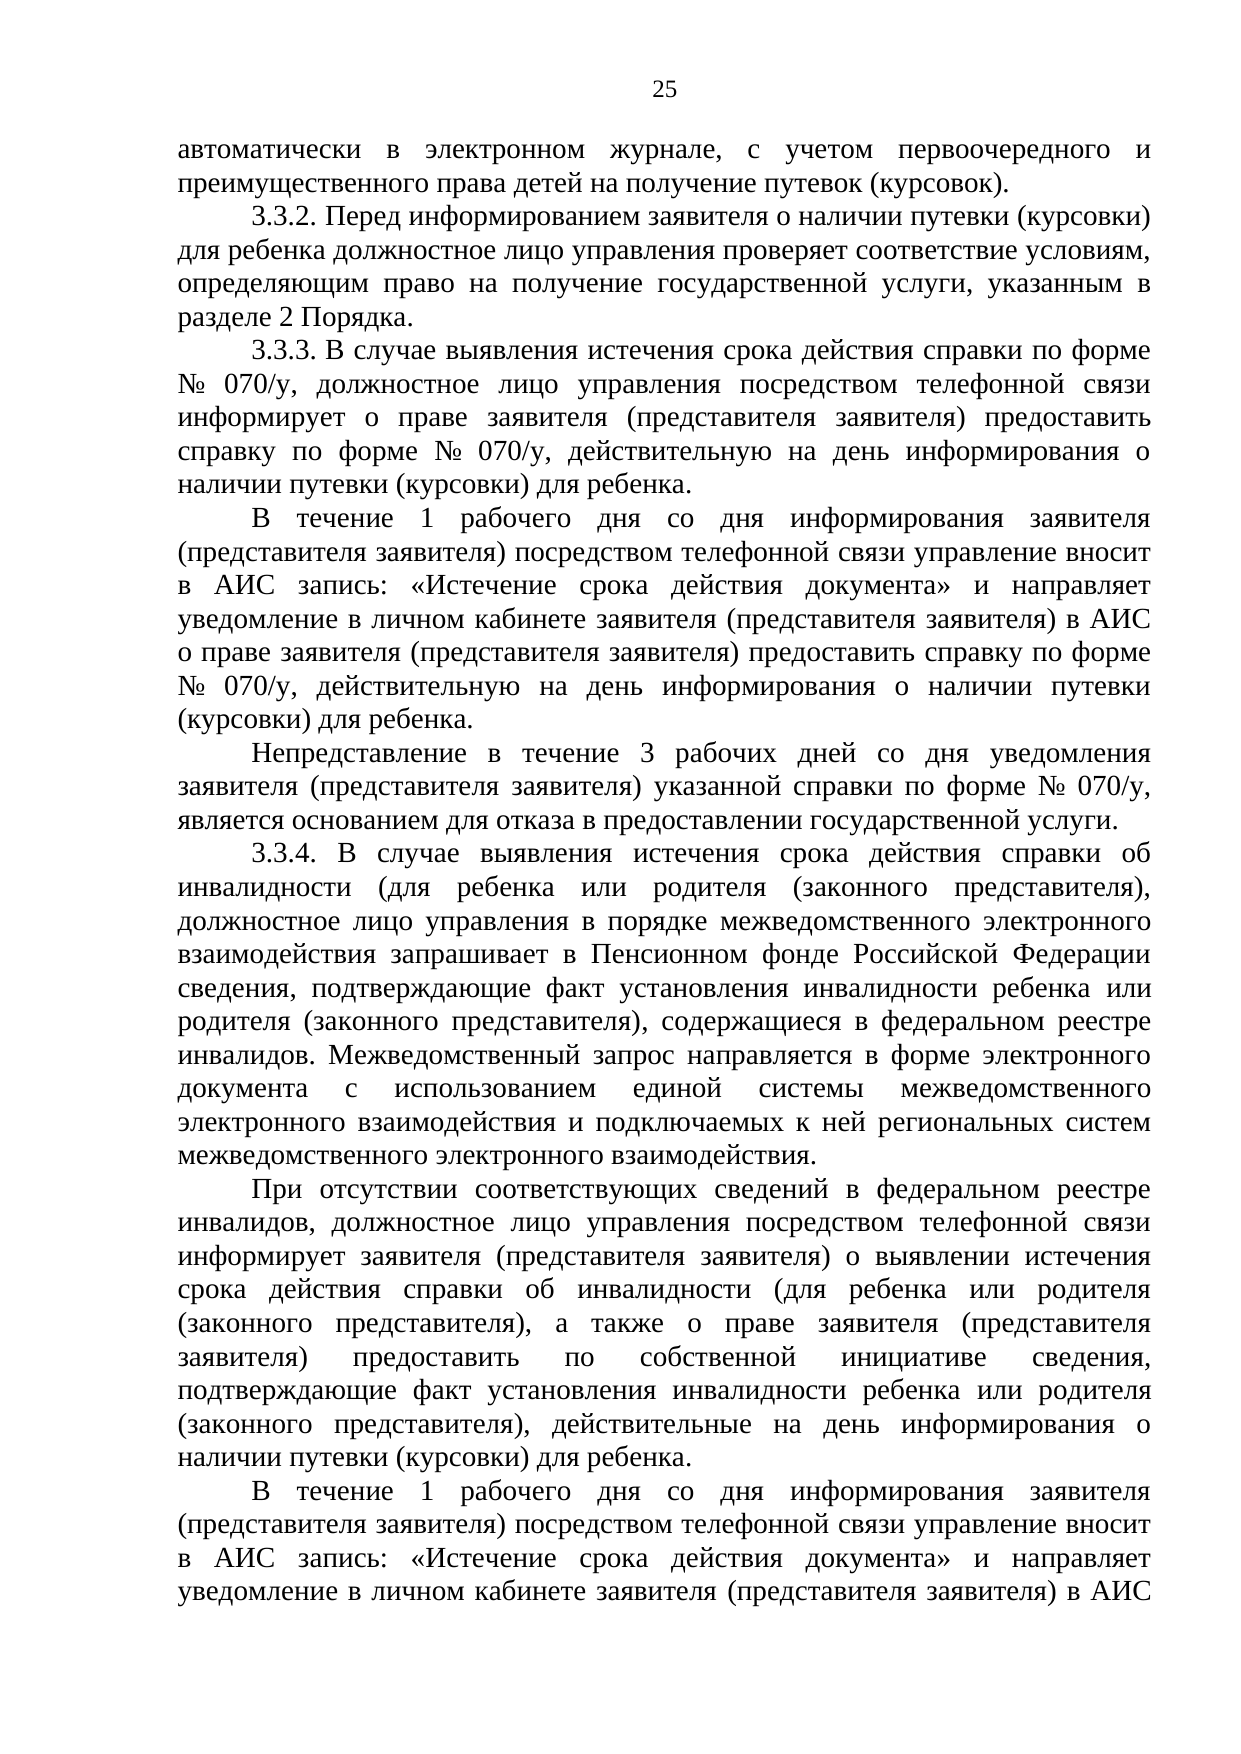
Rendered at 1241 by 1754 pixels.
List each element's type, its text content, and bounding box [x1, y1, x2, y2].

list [177, 131, 1152, 198]
list Перед информированием заявителя о наличии путевки (курсовки) для ребенка должностное лицо управления проверяет соответствие условиям, определяющим право на получение государственной услуги, указанным в разделе 2 Порядка. [177, 198, 1152, 332]
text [177, 1473, 1152, 1607]
text 3.3.4. В случае выявления истечения срока действия справки об инвалидности (для ребенка или родителя (законного представителя), должностное лицо управления в порядке межведомственного электронного взаимодействия запрашивает в Пенсионном фонде Российской Федерации сведения, подтверждающие факт установления инвалидности ребенка или родителя (законного представителя), содержащиеся в федеральном реестре инвалидов. Межведомственный запрос направляется в форме электронного документа с использованием единой системы межведомственного электронного взаимодействия и подключаемых к ней региональных систем межведомственного электронного взаимодействия. [177, 836, 1152, 1171]
text В течение 1 рабочего дня со дня информирования заявителя (представителя заявителя) посредством телефонной связи управление вносит в АИС запись: «Истечение срока действия документа» и направляет уведомление в личном кабинете заявителя (представителя заявителя) в АИС о праве заявителя (представителя заявителя) предоставить справку по форме № 070/у, действительную на день информирования о наличии путевки (курсовки) для ребенка. [177, 500, 1152, 735]
list В случае выявления истечения срока действия справки по форме № 070/у, должностное лицо управления посредством телефонной связи информирует о праве заявителя (представителя заявителя) предоставить справку по форме № 070/у, действительную на день информирования о наличии путевки (курсовки) для ребенка. [177, 332, 1152, 500]
text Непредставление в течение 3 рабочих дней со дня уведомления заявителя (представителя заявителя) указанной справки по форме № 070/у, является основанием для отказа в предоставлении государственной услуги. [177, 735, 1152, 836]
text При отсутствии соответствующих сведений в федеральном реестре инвалидов, должностное лицо управления посредством телефонной связи информирует заявителя (представителя заявителя) о выявлении истечения срока действия справки об инвалидности (для ребенка или родителя (законного представителя), а также о праве заявителя (представителя заявителя) предоставить по собственной инициативе сведения, подтверждающие факт установления инвалидности ребенка или родителя (законного представителя), действительные на день информирования о наличии путевки (курсовки) для ребенка. [177, 1171, 1152, 1473]
